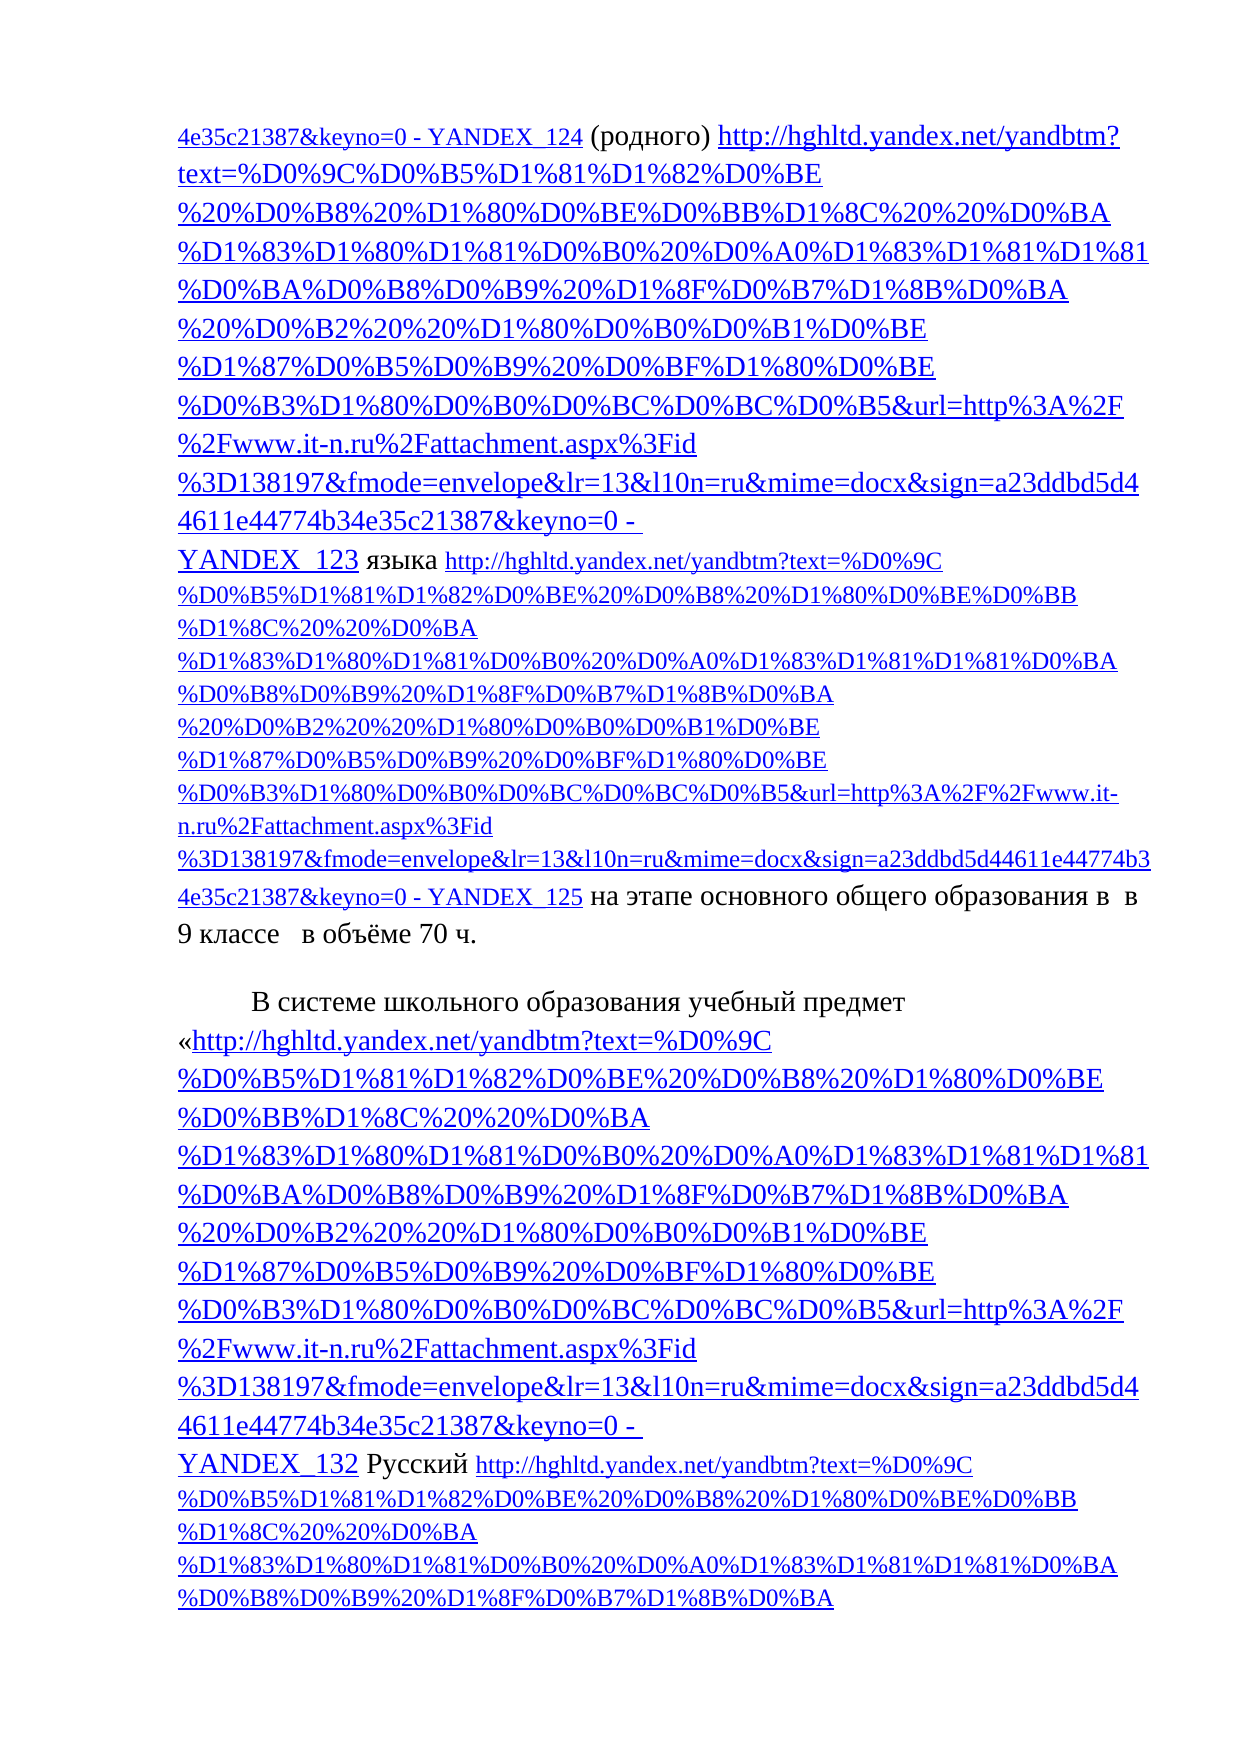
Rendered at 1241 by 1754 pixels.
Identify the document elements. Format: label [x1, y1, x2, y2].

text [177, 984, 1152, 1612]
text [177, 118, 1152, 950]
